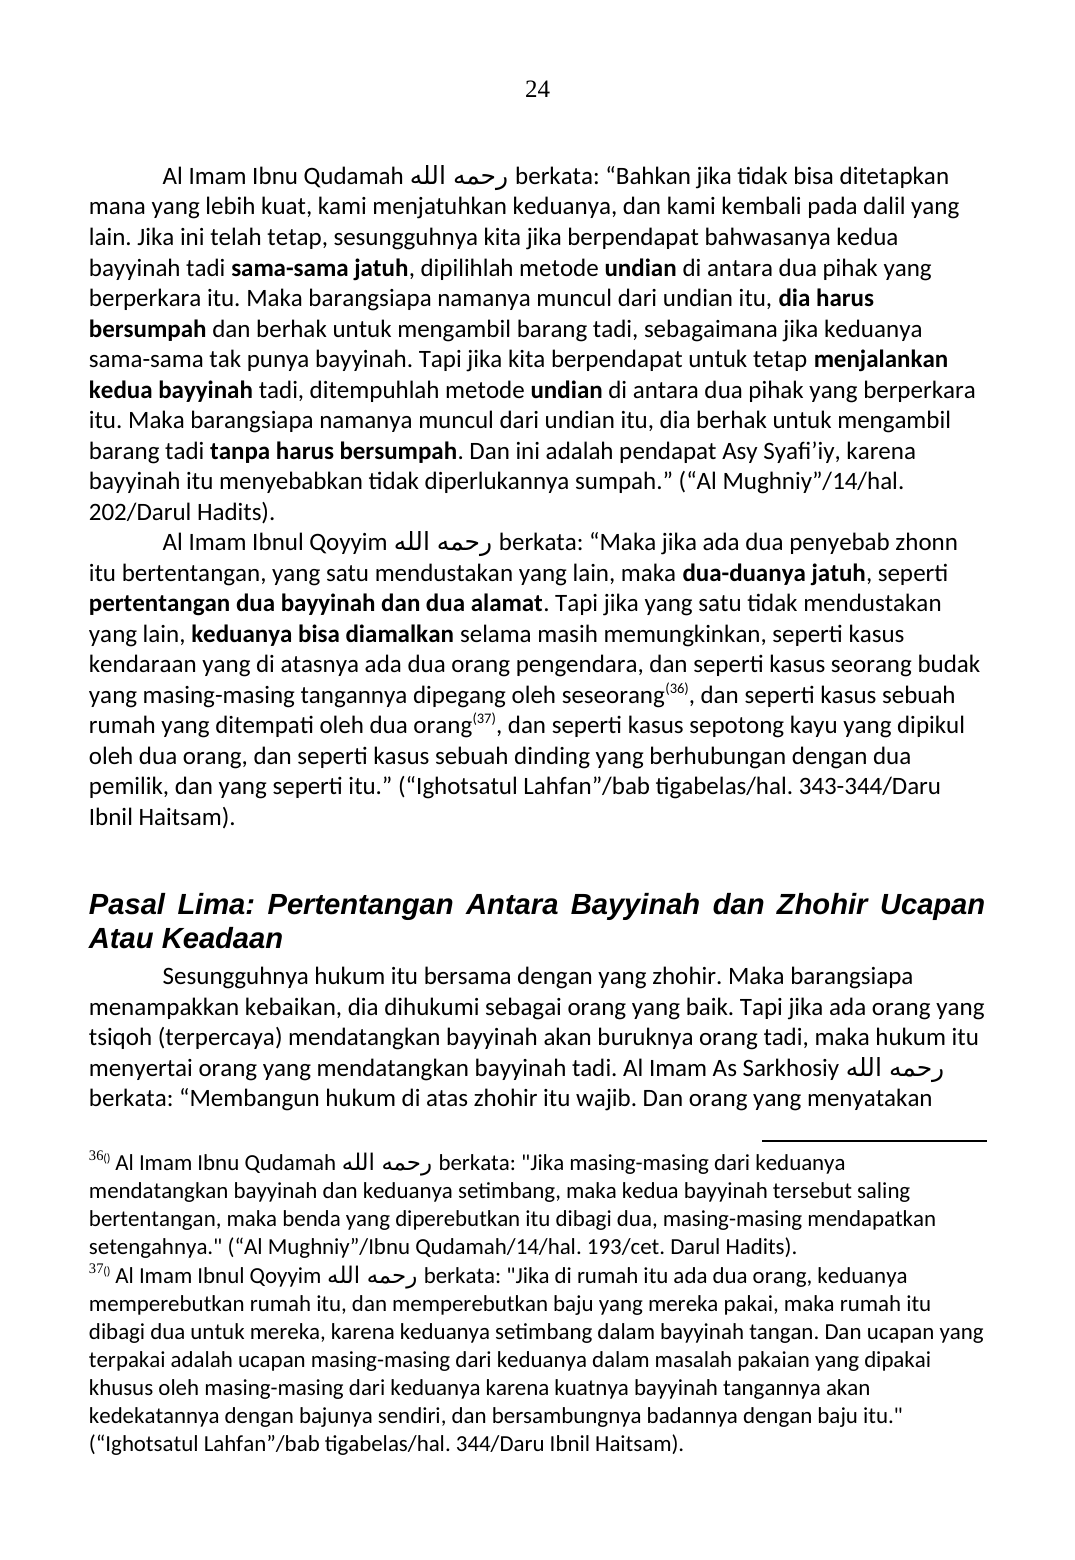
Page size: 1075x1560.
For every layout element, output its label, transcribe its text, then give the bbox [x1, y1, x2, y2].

text Al Imam Ibnul Qoyyim رحمه الله berkata: “Maka jika ada dua penyebab zhonn itu bertentangan, yang satu mendustakan yang lain, maka dua-duanya jatuh, seperti pertentangan dua bayyinah dan dua alamat. Tapi jika yang satu tidak mendustakan yang lain, keduanya bisa diamalkan selama masih memungkinkan, seperti kasus kendaraan yang di atasnya ada dua orang pengendara, dan seperti kasus seorang budak yang masing-masing tangannya dipegang oleh seseorang(), dan seperti kasus sebuah rumah yang ditempati oleh dua orang(), dan seperti kasus sepotong kayu yang dipikul oleh dua orang, dan seperti kasus sebuah dinding yang berhubungan dengan dua pemilik, dan yang seperti itu.” (“Ighotsatul Lahfan”/bab tigabelas/hal. 343-344/Daru Ibnil Haitsam). [89, 526, 986, 832]
text Al Imam Ibnu Qudamah رحمه الله berkata: “Bahkan jika tidak bisa ditetapkan mana yang lebih kuat, kami menjatuhkan keduanya, dan kami kembali pada dalil yang lain. Jika ini telah tetap, sesungguhnya kita jika berpendapat bahwasanya kedua bayyinah tadi sama-sama jatuh, dipilihlah metode undian di antara dua pihak yang berperkara itu. Maka barangsiapa namanya muncul dari undian itu, dia harus bersumpah dan berhak untuk mengambil barang tadi, sebagaimana jika keduanya sama-sama tak punya bayyinah. Tapi jika kita berpendapat untuk tetap menjalankan kedua bayyinah tadi, ditempuhlah metode undian di antara dua pihak yang berperkara itu. Maka barangsiapa namanya muncul dari undian itu, dia berhak untuk mengambil barang tadi tanpa harus bersumpah. Dan ini adalah pendapat Asy Syafi’iy, karena bayyinah itu menyebabkan tidak diperlukannya sumpah.” (“Al Mughniy”/14/hal. 202/Darul Hadits). [89, 160, 986, 526]
subtitle Pasal Lima: Pertentangan Antara Bayyinah dan Zhohir Ucapan Atau Keadaan [89, 887, 986, 954]
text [89, 960, 986, 1113]
